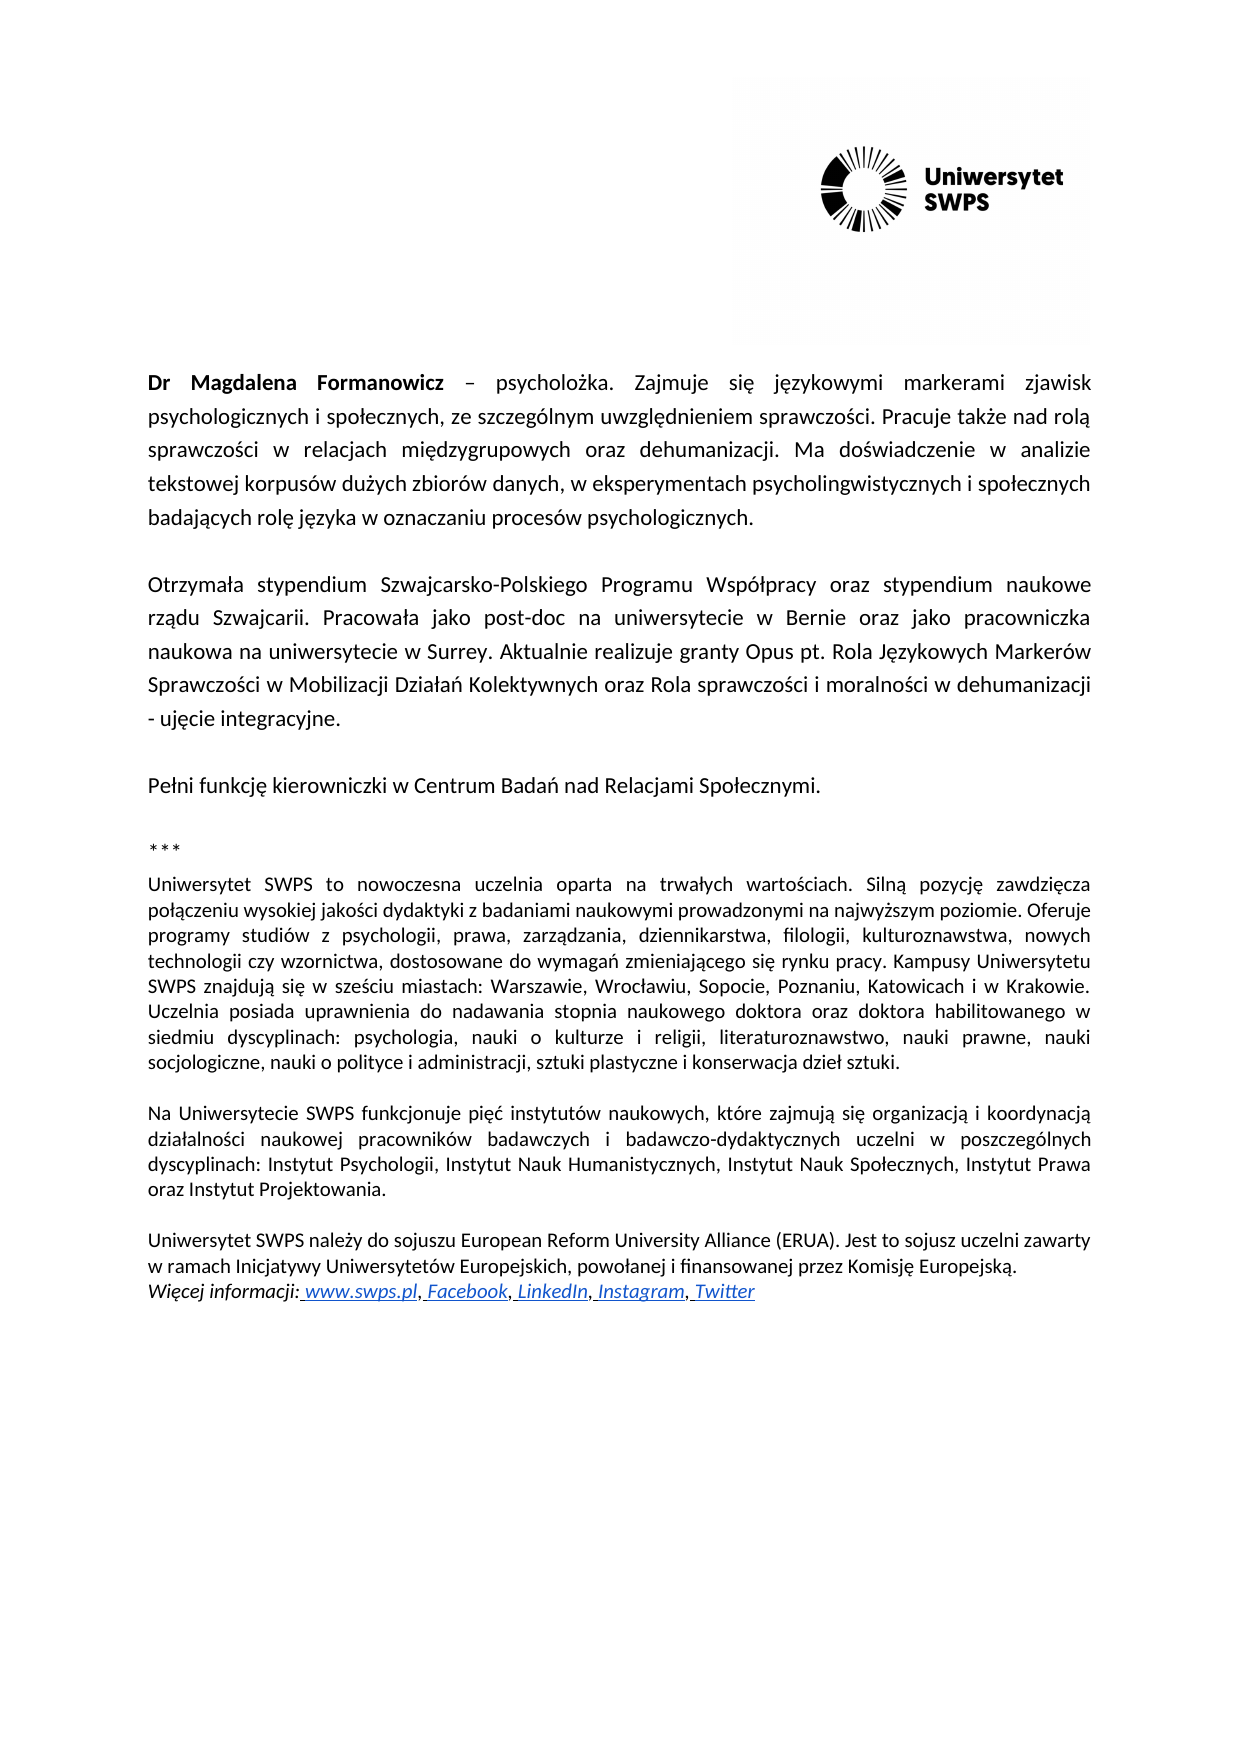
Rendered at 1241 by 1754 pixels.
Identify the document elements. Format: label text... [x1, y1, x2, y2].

text Dr Magdalena Formanowicz – psycholożka. Zajmuje się językowymi markerami zjawisk psychologicznych i społecznych, ze szczególnym uwzględnieniem sprawczości. Pracuje także nad rolą sprawczości w relacjach międzygrupowych oraz dehumanizacji. Ma doświadczenie w analizie tekstowej korpusów dużych zbiorów danych, w eksperymentach psycholingwistycznych i społecznych badających rolę języka w oznaczaniu procesów psychologicznych. [148, 236, 1092, 531]
text Uniwersytet SWPS to nowoczesna uczelnia oparta na trwałych wartościach. Silną pozycję zawdzięcza połączeniu wysokiej jakości dydaktyki z badaniami naukowymi prowadzonymi na najwyższym poziomie. Oferuje programy studiów z psychologii, prawa, zarządzania, dziennikarstwa, filologii, kulturoznawstwa, nowych technologii czy wzornictwa, dostosowane do wymagań zmieniającego się rynku pracy. Kampusy Uniwersytetu SWPS znajdują się w sześciu miastach: Warszawie, Wrocławiu, Sopocie, Poznaniu, Katowicach i w Krakowie. Uczelnia posiada uprawnienia do nadawania stopnia naukowego doktora oraz doktora habilitowanego w siedmiu dyscyplinach: psychologia, nauki o kulturze i religii, literaturoznawstwo, nauki prawne, nauki socjologiczne, nauki o polityce i administracji, sztuki plastyczne i konserwacja dzieł sztuki. [148, 872, 1092, 1075]
text *** [148, 838, 1092, 866]
text Więcej informacji: www.swps.pl, Facebook, LinkedIn, Instagram, Twitter [148, 1278, 1092, 1304]
text Na Uniwersytecie SWPS funkcjonuje pięć instytutów naukowych, które zajmują się organizacją i koordynacją działalności naukowej pracowników badawczych i badawczo-dydaktycznych uczelni w poszczególnych dyscyplinach: Instytut Psychologii, Instytut Nauk Humanistycznych, Instytut Nauk Społecznych, Instytut Prawa oraz Instytut Projektowania. [148, 1100, 1092, 1202]
picture [731, 77, 1090, 236]
text Uniwersytet SWPS należy do sojuszu European Reform University Alliance (ERUA). Jest to sojusz uczelni zawarty w ramach Inicjatywy Uniwersytetów Europejskich, powołanej i finansowanej przez Komisję Europejską. [148, 1227, 1092, 1278]
text Pełni funkcję kierowniczki w Centrum Badań nad Relacjami Społecznymi. [148, 771, 1092, 799]
text Otrzymała stypendium Szwajcarsko-Polskiego Programu Współpracy oraz stypendium naukowe rządu Szwajcarii. Pracowała jako post-doc na uniwersytecie w Bernie oraz jako pracowniczka naukowa na uniwersytecie w Surrey. Aktualnie realizuje granty Opus pt. Rola Językowych Markerów Sprawczości w Mobilizacji Działań Kolektywnych oraz Rola sprawczości i moralności w dehumanizacji - ujęcie integracyjne. [148, 570, 1092, 732]
